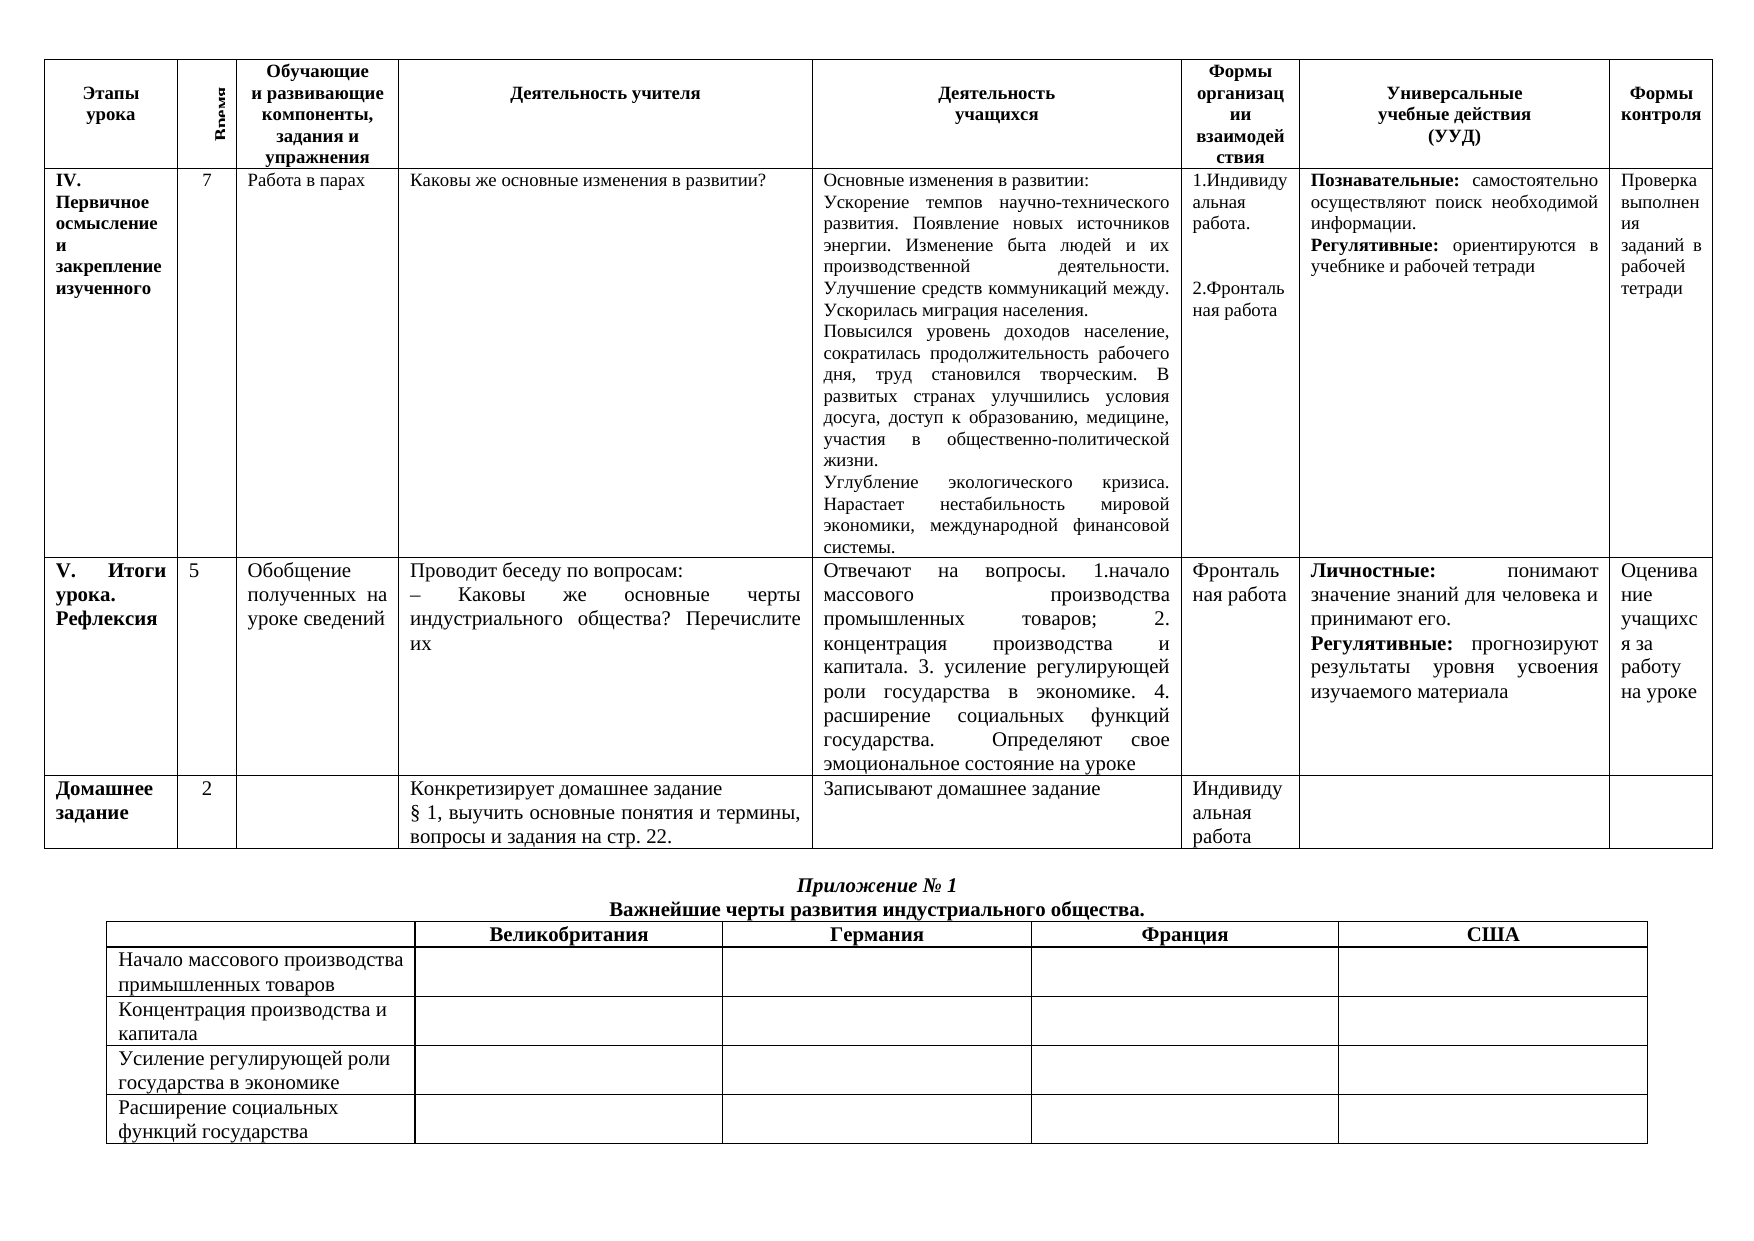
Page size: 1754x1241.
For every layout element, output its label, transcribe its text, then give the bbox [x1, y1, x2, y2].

table_cell [416, 997, 722, 1045]
table_cell [1610, 776, 1712, 848]
table_cell Начало массового производства примышленных товаров [107, 948, 414, 996]
table_cell [416, 1046, 722, 1094]
table_cell Оценивание учащихся за работу на уроке [1610, 558, 1712, 775]
table_cell Проводит беседу по вопросам: – Каковы же основные черты индустриального общества? Перечислите их [399, 558, 812, 775]
table_header Франция [1032, 922, 1338, 946]
table_cell Личностные: понимают значение знаний для человека и принимают его. Регулятивные: прогнозируют результаты уровня усвоения изучаемого материала [1300, 558, 1609, 775]
table_header Германия [723, 922, 1031, 946]
table_header Обучающие и развивающие компоненты, задания и упражнения [237, 60, 398, 168]
table_header Этапы урока [45, 60, 177, 168]
table_cell [1339, 997, 1647, 1045]
table_header Великобритания [416, 922, 722, 946]
table_cell V. Итоги урока. Рефлексия [45, 558, 177, 775]
table_cell [237, 776, 398, 848]
table_header Формы организации взаимодействия [1182, 60, 1299, 168]
table_cell Познавательные: самостоятельно осуществляют поиск необходимой информации. Регулятивные: ориентируются в учебнике и рабочей тетради [1300, 169, 1609, 557]
table_cell [1032, 997, 1338, 1045]
table_cell [1339, 1095, 1647, 1143]
table_header Время [178, 60, 236, 168]
table_header Формы контроля [1610, 60, 1712, 168]
table_cell [416, 1095, 722, 1143]
table_cell Работа в парах [237, 169, 398, 557]
text Приложение № 1 [118, 873, 1636, 897]
table_cell IV. Первичное осмысление и закрепление изученного [45, 169, 177, 557]
table_cell [723, 997, 1031, 1045]
table_cell Расширение социальных функций государства [107, 1095, 414, 1143]
table_cell Обобщение полученных на уроке сведений [237, 558, 398, 775]
table_header Универсальные учебные действия (УУД) [1300, 60, 1609, 168]
table_cell Усиление регулирующей роли государства в экономике [107, 1046, 414, 1094]
table_cell Записывают домашнее задание [813, 776, 1181, 848]
table_header США [1339, 922, 1647, 946]
table_cell Каковы же основные изменения в развитии? [399, 169, 812, 557]
table_cell Конкретизирует домашнее задание § 1, выучить основные понятия и термины, вопросы и задания на стр. 22. [399, 776, 812, 848]
table_cell [723, 1046, 1031, 1094]
table_cell [1032, 948, 1338, 996]
table_cell 1.Индивидуальная работа. 2.Фронтальная работа [1182, 169, 1299, 557]
table_cell [1032, 1046, 1338, 1094]
table_cell [1032, 1095, 1338, 1143]
table_header [107, 922, 414, 946]
table_cell Отвечают на вопросы. 1.начало массового производства промышленных товаров; 2. концентрация производства и капитала. 3. усиление регулирующей роли государства в экономике. 4. расширение социальных функций государства. Определяют свое эмоциональное состояние на уроке [813, 558, 1181, 775]
table_cell Домашнее задание [45, 776, 177, 848]
table_header Деятельность учащихся [813, 60, 1181, 168]
table_cell [723, 1095, 1031, 1143]
table_cell Фронтальная работа [1182, 558, 1299, 775]
table_cell Проверка выполнения заданий в рабочей тетради [1610, 169, 1712, 557]
table_header Деятельность учителя [399, 60, 812, 168]
table_cell Основные изменения в развитии: Ускорение темпов научно-технического развития. Появление новых источников энергии. Изменение быта людей и их производственной деятельности. Улучшение средств коммуникаций между. Ускорилась миграция населения. Повысился уровень доходов население, сократилась продолжительность рабочего дня, труд становился творческим. В развитых странах улучшились условия досуга, доступ к образованию, медицине, участия в общественно-политической жизни. Углубление экологического кризиса. Нарастает нестабильность мировой экономики, международной финансовой системы. [813, 169, 1181, 557]
table_cell [1300, 776, 1609, 848]
table_cell 5 [178, 558, 236, 775]
table_cell [1339, 948, 1647, 996]
table_cell 2 [178, 776, 236, 848]
table_cell [723, 948, 1031, 996]
table_cell Индивидуальная работа [1182, 776, 1299, 848]
table_cell [1339, 1046, 1647, 1094]
table_cell Концентрация производства и капитала [107, 997, 414, 1045]
text Важнейшие черты развития индустриального общества. [118, 897, 1636, 921]
table_cell [416, 948, 722, 996]
table_cell 7 [178, 169, 236, 557]
